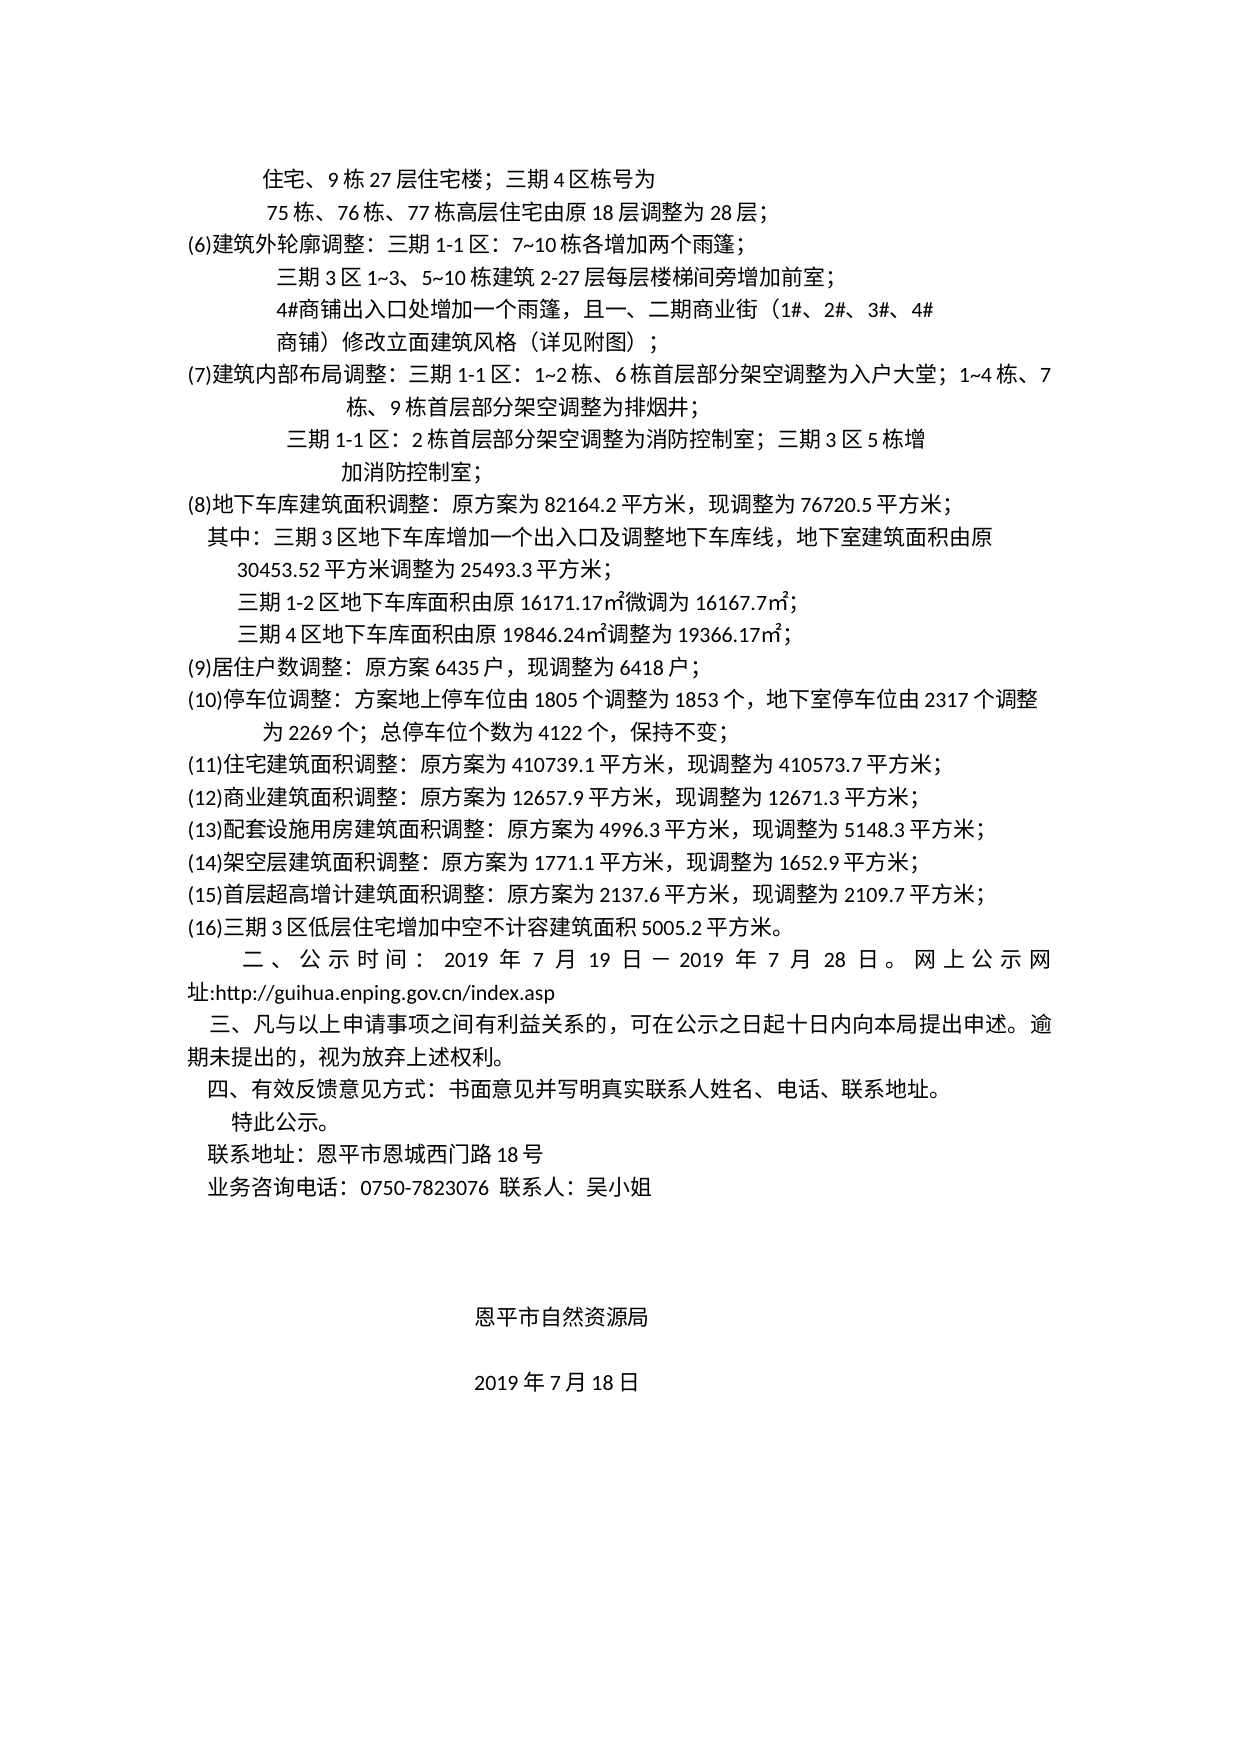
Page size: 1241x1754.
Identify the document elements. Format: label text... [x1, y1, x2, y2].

text 三期4区地下车库面积由原19846.24㎡调整为19366.17㎡； [187, 617, 1053, 649]
text (7)建筑内部布局调整：三期1-1区：1~2栋、6栋首层部分架空调整为入户大堂；1~4栋、7 [187, 357, 1053, 389]
text (6)建筑外轮廓调整：三期1-1区：7~10栋各增加两个雨篷； [187, 227, 1053, 259]
text (8)地下车库建筑面积调整：原方案为82164.2平方米，现调整为76720.5平方米； [187, 487, 1053, 519]
text 联系地址：恩平市恩城西门路18号 [187, 1137, 1053, 1169]
text (9)居住户数调整：原方案6435户，现调整为6418户； [187, 649, 1053, 682]
text 四、有效反馈意见方式：书面意见并写明真实联系人姓名、电话、联系地址。 [187, 1072, 1053, 1104]
text (14)架空层建筑面积调整：原方案为1771.1平方米，现调整为1652.9平方米； [187, 844, 1053, 877]
text 30453.52平方米调整为25493.3平方米； [187, 552, 1053, 584]
text 恩平市自然资源局 [187, 1299, 1053, 1332]
text 其中：三期3区地下车库增加一个出入口及调整地下车库线，地下室建筑面积由原 [187, 519, 1053, 552]
text 特此公示。 [187, 1104, 1053, 1137]
text 住宅、9栋27层住宅楼；三期4区栋号为 [187, 162, 1053, 194]
text 4#商铺出入口处增加一个雨篷，且一、二期商业街（1#、2#、3#、4# [187, 292, 1053, 324]
text 75栋、76栋、77栋高层住宅由原18层调整为28层； [187, 194, 1053, 227]
text 业务咨询电话：0750-7823076 联系人：吴小姐 [187, 1169, 1053, 1202]
text 三期3区1~3、5~10栋建筑2-27层每层楼梯间旁增加前室； [187, 259, 1053, 292]
text (15)首层超高增计建筑面积调整：原方案为2137.6平方米，现调整为2109.7平方米； [187, 877, 1053, 909]
text (16)三期3区低层住宅增加中空不计容建筑面积5005.2平方米。 [187, 909, 1053, 942]
text (12)商业建筑面积调整：原方案为12657.9平方米，现调整为12671.3平方米； [187, 779, 1053, 812]
text 三期1-1区：2栋首层部分架空调整为消防控制室；三期3区5栋增 [187, 422, 1053, 454]
text 商铺）修改立面建筑风格（详见附图）； [187, 324, 1053, 357]
text (13)配套设施用房建筑面积调整：原方案为4996.3平方米，现调整为5148.3平方米； [187, 812, 1053, 844]
text (11)住宅建筑面积调整：原方案为410739.1平方米，现调整为410573.7平方米； [187, 747, 1053, 779]
text 二、公示时间：2019年7月19日－2019年7月28日。网上公示网址:http://guihua.enping.gov.cn/index.asp [187, 942, 1053, 1007]
text 三、凡与以上申请事项之间有利益关系的，可在公示之日起十日内向本局提出申述。逾期未提出的，视为放弃上述权利。 [187, 1007, 1053, 1072]
text 为2269个；总停车位个数为4122个，保持不变； [187, 714, 1053, 747]
text 栋、9栋首层部分架空调整为排烟井； [187, 389, 1053, 422]
text 三期1-2区地下车库面积由原16171.17㎡微调为16167.7㎡； [187, 584, 1053, 617]
text (10)停车位调整：方案地上停车位由1805个调整为1853个，地下室停车位由2317个调整 [187, 682, 1053, 714]
text 2019年7月18日 [187, 1364, 1053, 1397]
text 加消防控制室； [187, 454, 1053, 487]
